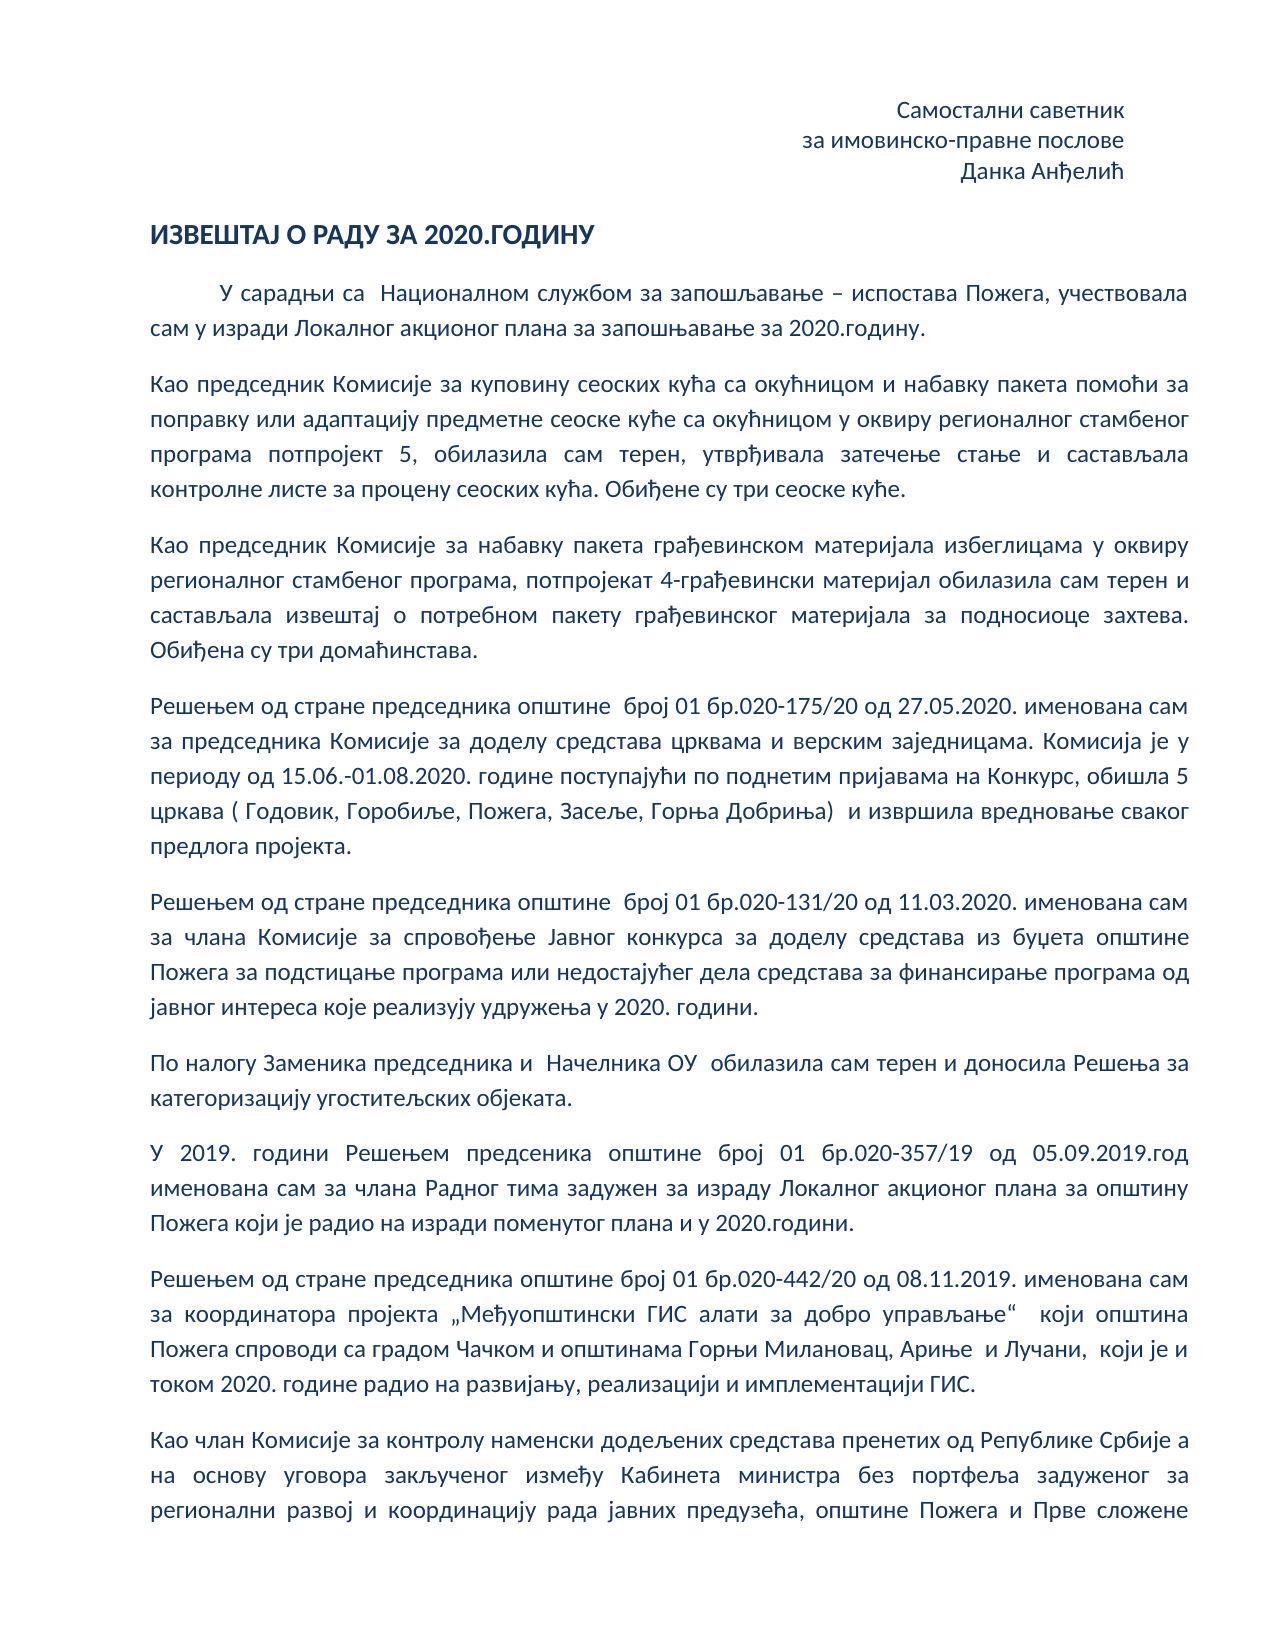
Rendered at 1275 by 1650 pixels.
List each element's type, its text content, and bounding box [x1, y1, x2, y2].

text Самостални саветник [150, 94, 1125, 124]
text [150, 1424, 1191, 1525]
text Као председник Комисије за набавку пакета грађевинском материјала избеглицама у оквиру регионалног стамбеног програма, потпројекат 4-грађевински материјал обилазила сам терен и састављала извештај о потребном пакету грађевинског материјала за подносиоце захтева. Обиђена су три домаћинстава. [150, 529, 1191, 665]
text У 2019. години Решењем предсеника општине број 01 бр.020-357/19 од 05.09.2019.год именована сам за члана Радног тима задужен за израду Локалног акционог плана за општину Пожега који је радио на изради поменутог плана и у 2020.години. [150, 1138, 1191, 1238]
text По налогу Заменика председника и Начелника ОУ обилазила сам терен и доносила Решења за категоризацију угоститељских објеката. [150, 1047, 1191, 1112]
text Решењем од стране председника општине број 01 бр.020-131/20 од 11.03.2020. именована сам за члана Комисије за спровођење Јавног конкурса за доделу средстава из буџета општине Пожега за подстицање програма или недостајућег дела средстава за финансирање програма од јавног интереса које реализују удружења у 2020. години. [150, 886, 1191, 1021]
text У сарадњи са Националном службом за запошљавање – испостава Пожега, учествовала сам у изради Локалног акционог плана за запошњавање за 2020.годину. [150, 278, 1191, 343]
text ИЗВЕШТАЈ О РАДУ ЗА 2020.ГОДИНУ [150, 216, 1191, 251]
text Решењем од стране председника општине број 01 бр.020-175/20 од 27.05.2020. именована сам за председника Комисије за доделу средстава црквама и верским заједницама. Комисија је у периоду од 15.06.-01.08.2020. године поступајући по поднетим пријавама на Конкурс, обишла 5 цркава ( Годовик, Горобиље, Пожега, Засеље, Горња Добриња) и извршила вредновање сваког предлога пројекта. [150, 690, 1191, 861]
text Као председник Комисије за куповину сеоских кућа са окућницом и набавку пакета помоћи за поправку или адаптацију предметне сеоске куће са окућницом у оквиру регионалног стамбеног програма потпројект 5, обилазила сам терен, утврђивала затечење стање и састављала контролне листе за процену сеоских кућа. Обиђене су три сеоске куће. [150, 368, 1191, 504]
text за имовинско-правне послове [150, 124, 1125, 155]
text Данка Анђелић [150, 155, 1125, 185]
text Решењем од стране председника општине број 01 бр.020-442/20 од 08.11.2019. именована сам за координатора пројекта „Међуопштински ГИС алати за добро управљање“ који општина Пожега спроводи са градом Чачком и општинама Горњи Милановац, Ариње и Лучани, који је и током 2020. године радио на развијању, реализацији и имплементацији ГИС. [150, 1263, 1191, 1399]
